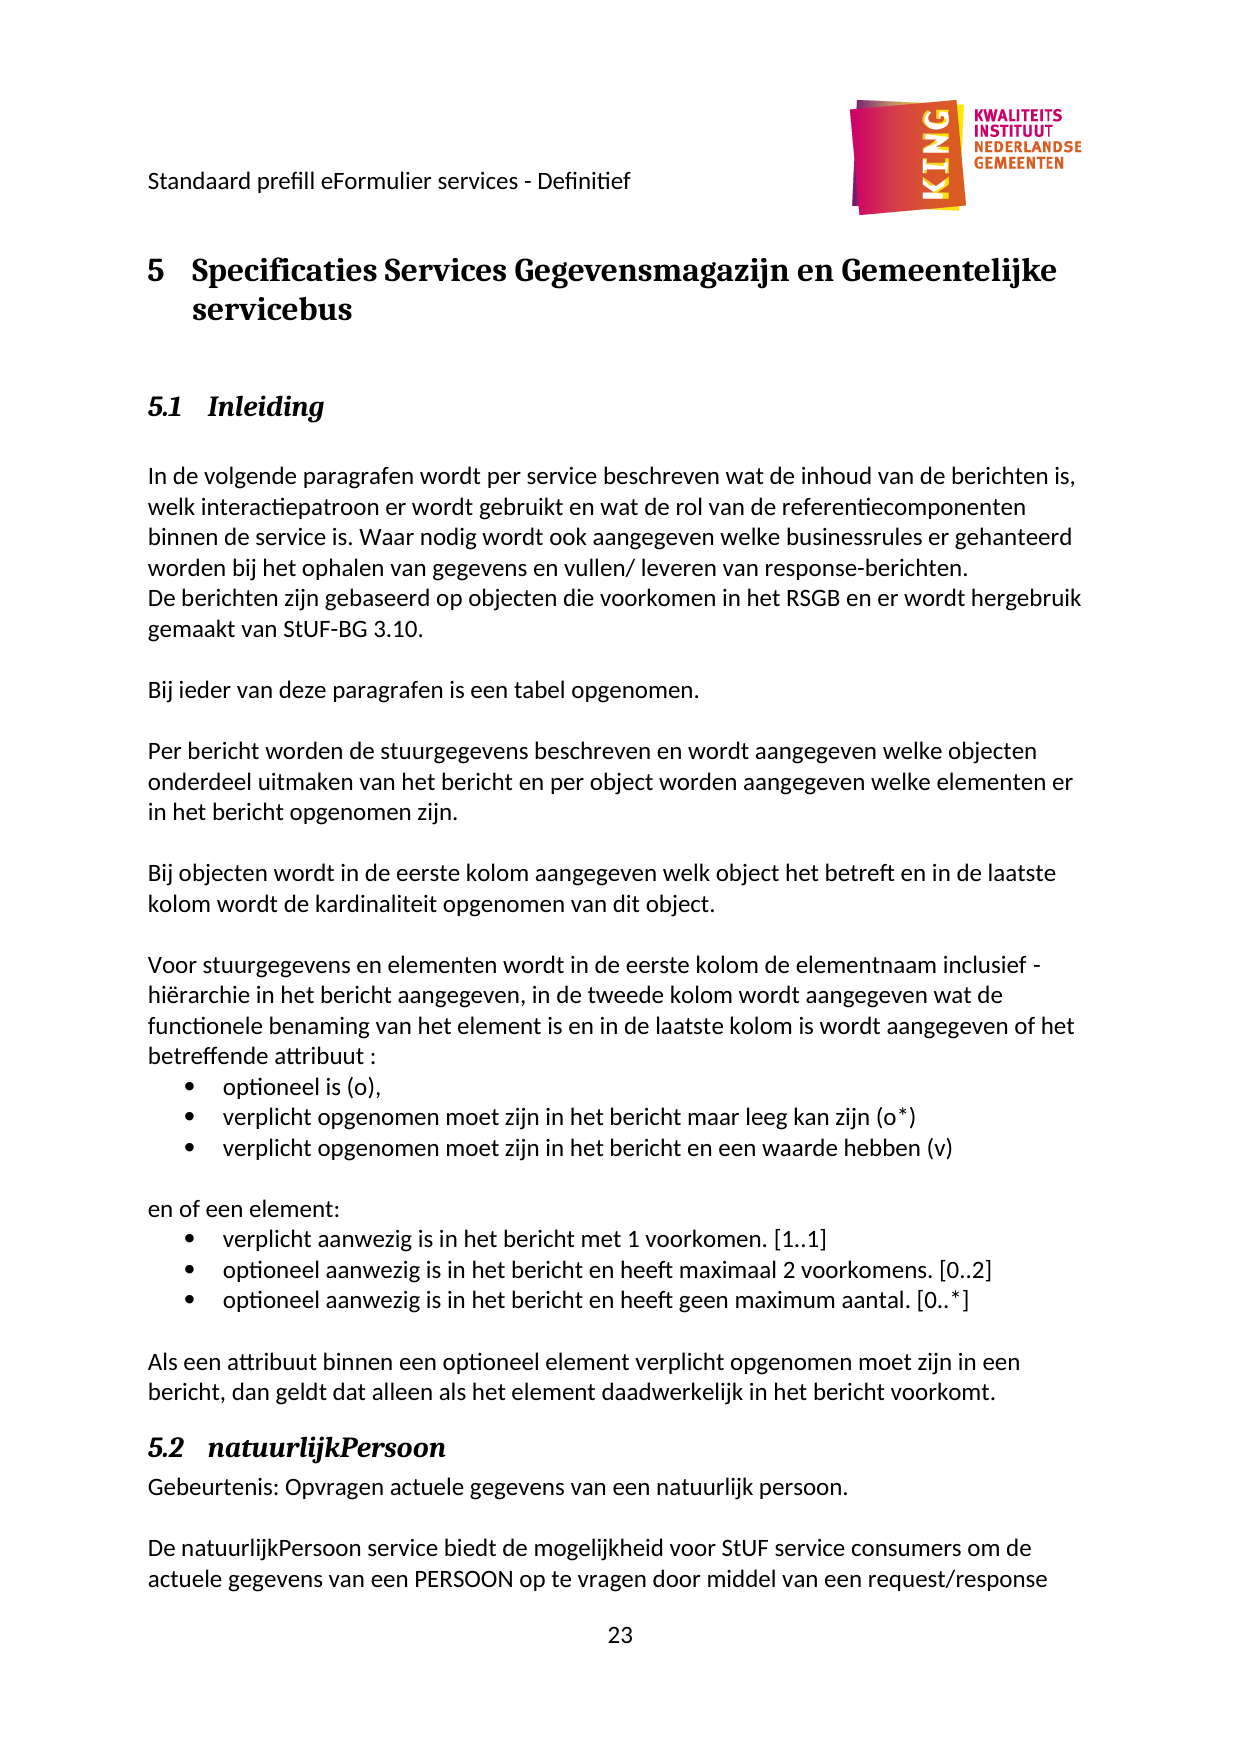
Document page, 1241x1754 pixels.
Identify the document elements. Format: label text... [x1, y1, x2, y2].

text Bij objecten wordt in de eerste kolom aangegeven welk object het betreft en in de laatste kolom wordt de kardinaliteit opgenomen van dit object. [148, 857, 1093, 918]
text In de volgende paragrafen wordt per service beschreven wat de inhoud van de berichten is, welk interactiepatroon er wordt gebruikt en wat de rol van de referentiecomponenten binnen de service is. Waar nodig wordt ook aangegeven welke businessrules er gehanteerd worden bij het ophalen van gegevens en vullen/ leveren van response-berichten. [148, 461, 1093, 583]
list optioneel aanwezig is in het bericht en heeft maximaal 2 voorkomens. [0..2] [185, 1254, 1093, 1284]
subtitle Inleiding [148, 390, 1093, 424]
text De berichten zijn gebaseerd op objecten die voorkomen in het RSGB en er wordt hergebruik gemaakt van StUF-BG 3.10. [148, 583, 1093, 644]
text Per bericht worden de stuurgegevens beschreven en wordt aangegeven welke objecten onderdeel uitmaken van het bericht en per object worden aangegeven welke elementen er in het bericht opgenomen zijn. [148, 735, 1093, 827]
text Gebeurtenis: Opvragen actuele gegevens van een natuurlijk persoon. [148, 1471, 1093, 1502]
subtitle Specificaties Services Gegevensmagazijn en Gemeentelijke servicebus [147, 252, 1093, 328]
list verplicht opgenomen moet zijn in het bericht maar leeg kan zijn (o*) [185, 1101, 1093, 1132]
text Voor stuurgegevens en elementen wordt in de eerste kolom de elementnaam inclusief hiërarchie in het bericht aangegeven, in de tweede kolom wordt aangegeven wat de functionele benaming van het element is en in de laatste kolom is wordt aangegeven of het betreffende attribuut : [148, 949, 1093, 1071]
text Als een attribuut binnen een optioneel element verplicht opgenomen moet zijn in een bericht, dan geldt dat alleen als het element daadwerkelijk in het bericht voorkomt. [148, 1346, 1093, 1407]
list verplicht aanwezig is in het bericht met 1 voorkomen. [1..1] [185, 1223, 1093, 1254]
list optioneel is (o), [185, 1071, 1093, 1101]
text en of een element: [148, 1193, 1093, 1223]
text Bij ieder van deze paragrafen is een tabel opgenomen. [148, 674, 1093, 705]
list optioneel aanwezig is in het bericht en heeft geen maximum aantal. [0..*] [185, 1284, 1093, 1315]
list verplicht opgenomen moet zijn in het bericht en een waarde hebben (v) [185, 1132, 1093, 1162]
subtitle natuurlijkPersoon [148, 1432, 1093, 1465]
picture [849, 99, 1082, 216]
